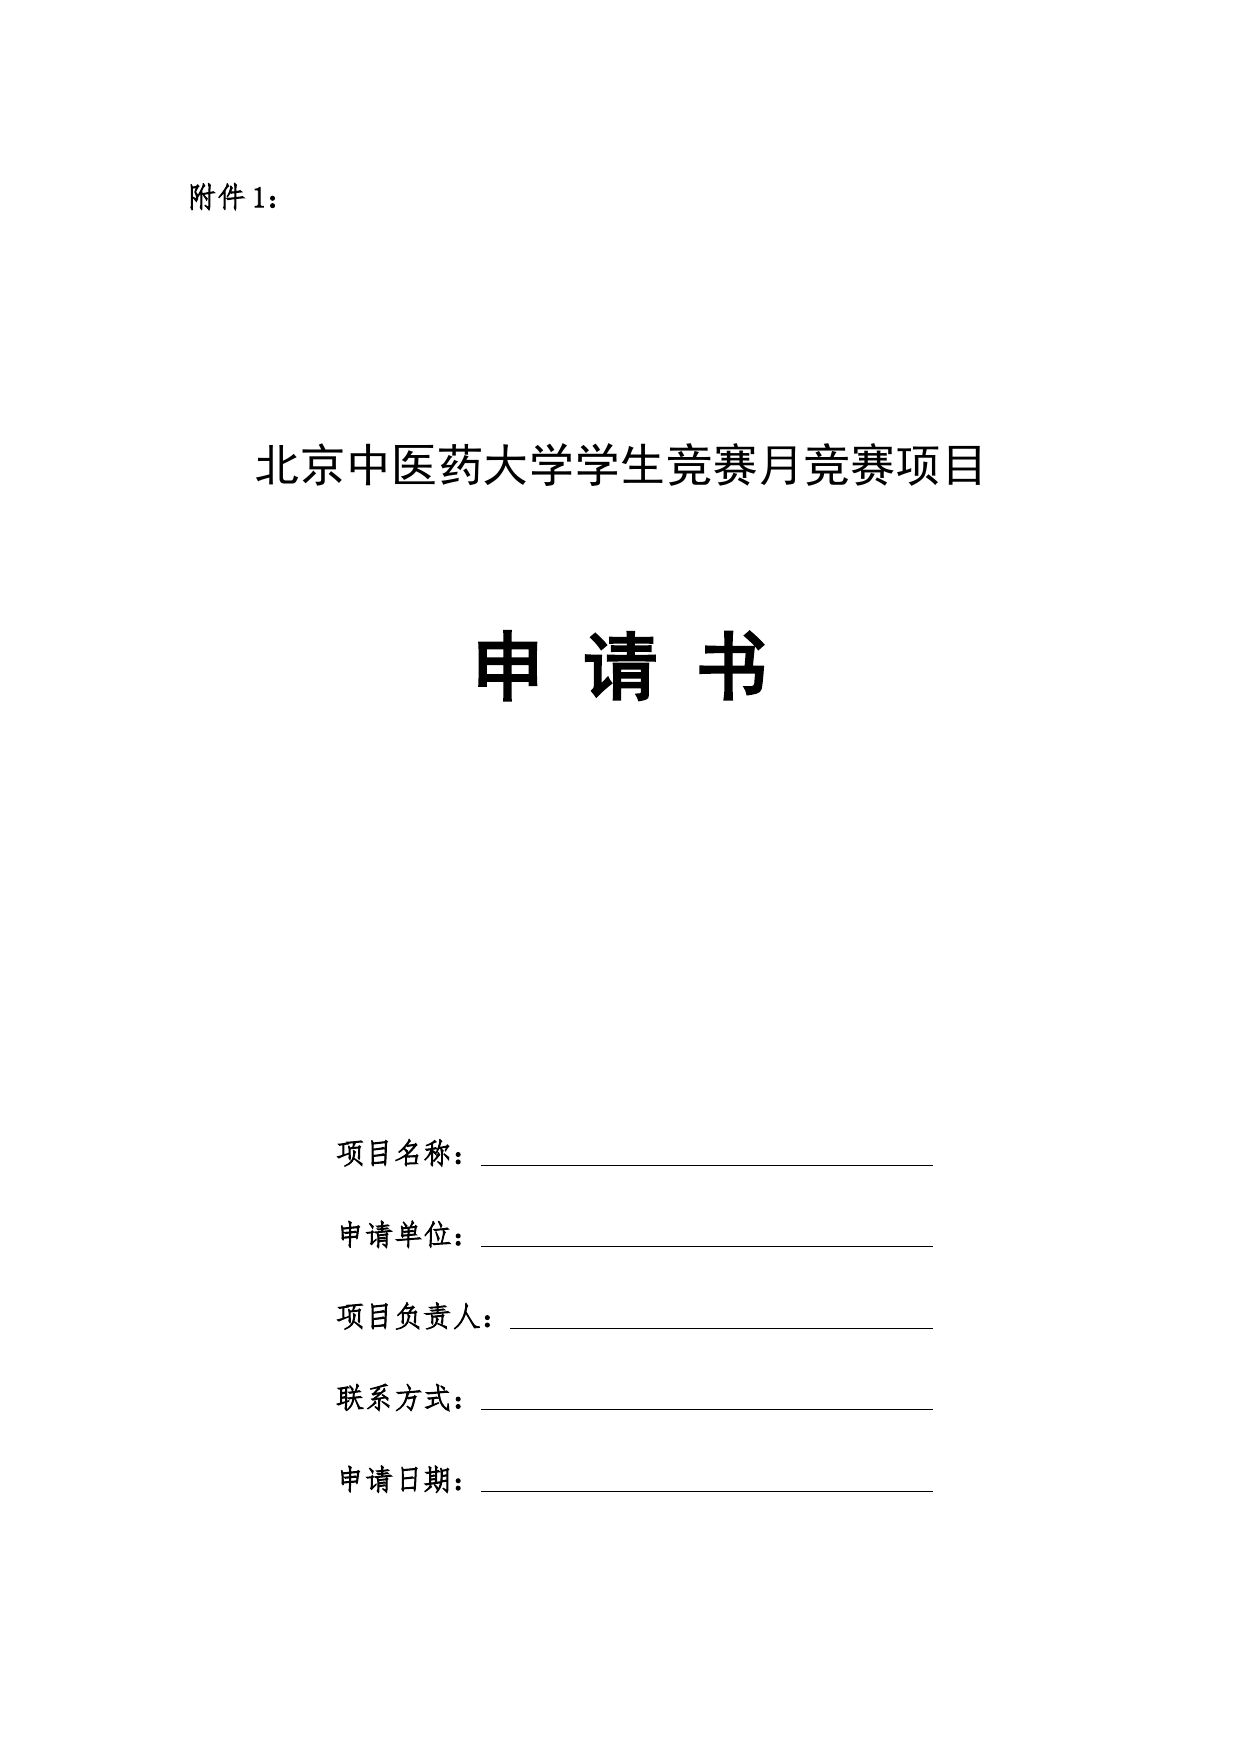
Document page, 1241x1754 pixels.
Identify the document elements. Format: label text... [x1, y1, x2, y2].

text 申请单位： [187, 1200, 1053, 1265]
text 北京中医药大学学生竞赛月竞赛项目 [187, 429, 1053, 494]
text 项目名称： [187, 1118, 1053, 1183]
text 项目负责人： [187, 1281, 1053, 1346]
text 联系方式： [187, 1363, 1053, 1428]
text 附件1： [187, 162, 1053, 227]
text 申 请 书 [187, 612, 1053, 709]
text 申请日期： [187, 1444, 1053, 1509]
